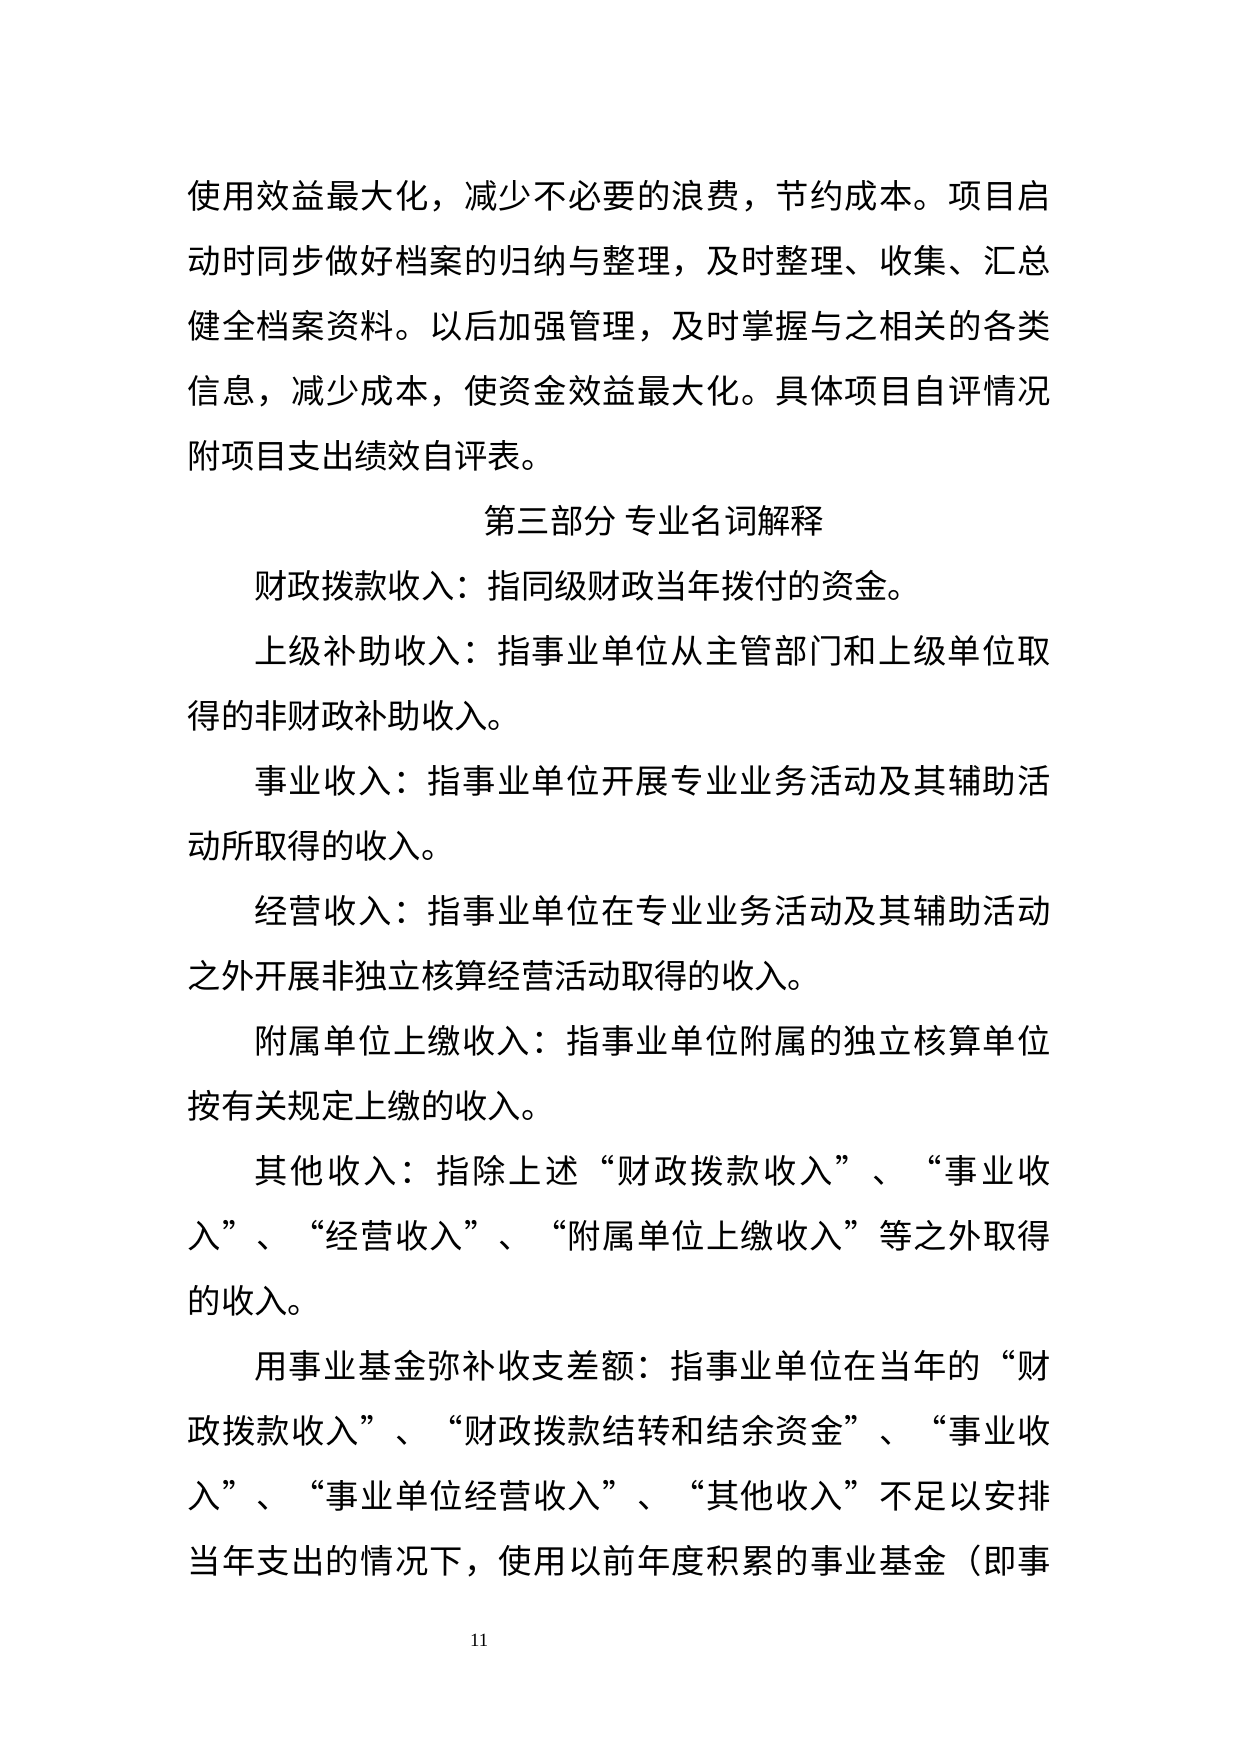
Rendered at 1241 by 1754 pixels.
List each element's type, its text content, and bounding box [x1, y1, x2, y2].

text 事业收入：指事业单位开展专业业务活动及其辅助活动所取得的收入。 [187, 747, 1053, 877]
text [187, 1332, 1053, 1592]
text 附属单位上缴收入：指事业单位附属的独立核算单位按有关规定上缴的收入。 [187, 1007, 1053, 1137]
text 经营收入：指事业单位在专业业务活动及其辅助活动之外开展非独立核算经营活动取得的收入。 [187, 877, 1053, 1007]
text 财政拨款收入：指同级财政当年拨付的资金。 [187, 552, 1053, 617]
text 上级补助收入：指事业单位从主管部门和上级单位取得的非财政补助收入。 [187, 617, 1053, 747]
text 其他收入：指除上述“财政拨款收入”、“事业收入”、“经营收入”、“附属单位上缴收入”等之外取得的收入。 [187, 1137, 1053, 1332]
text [187, 162, 1053, 487]
text 第三部分 专业名词解释 [187, 487, 1053, 552]
